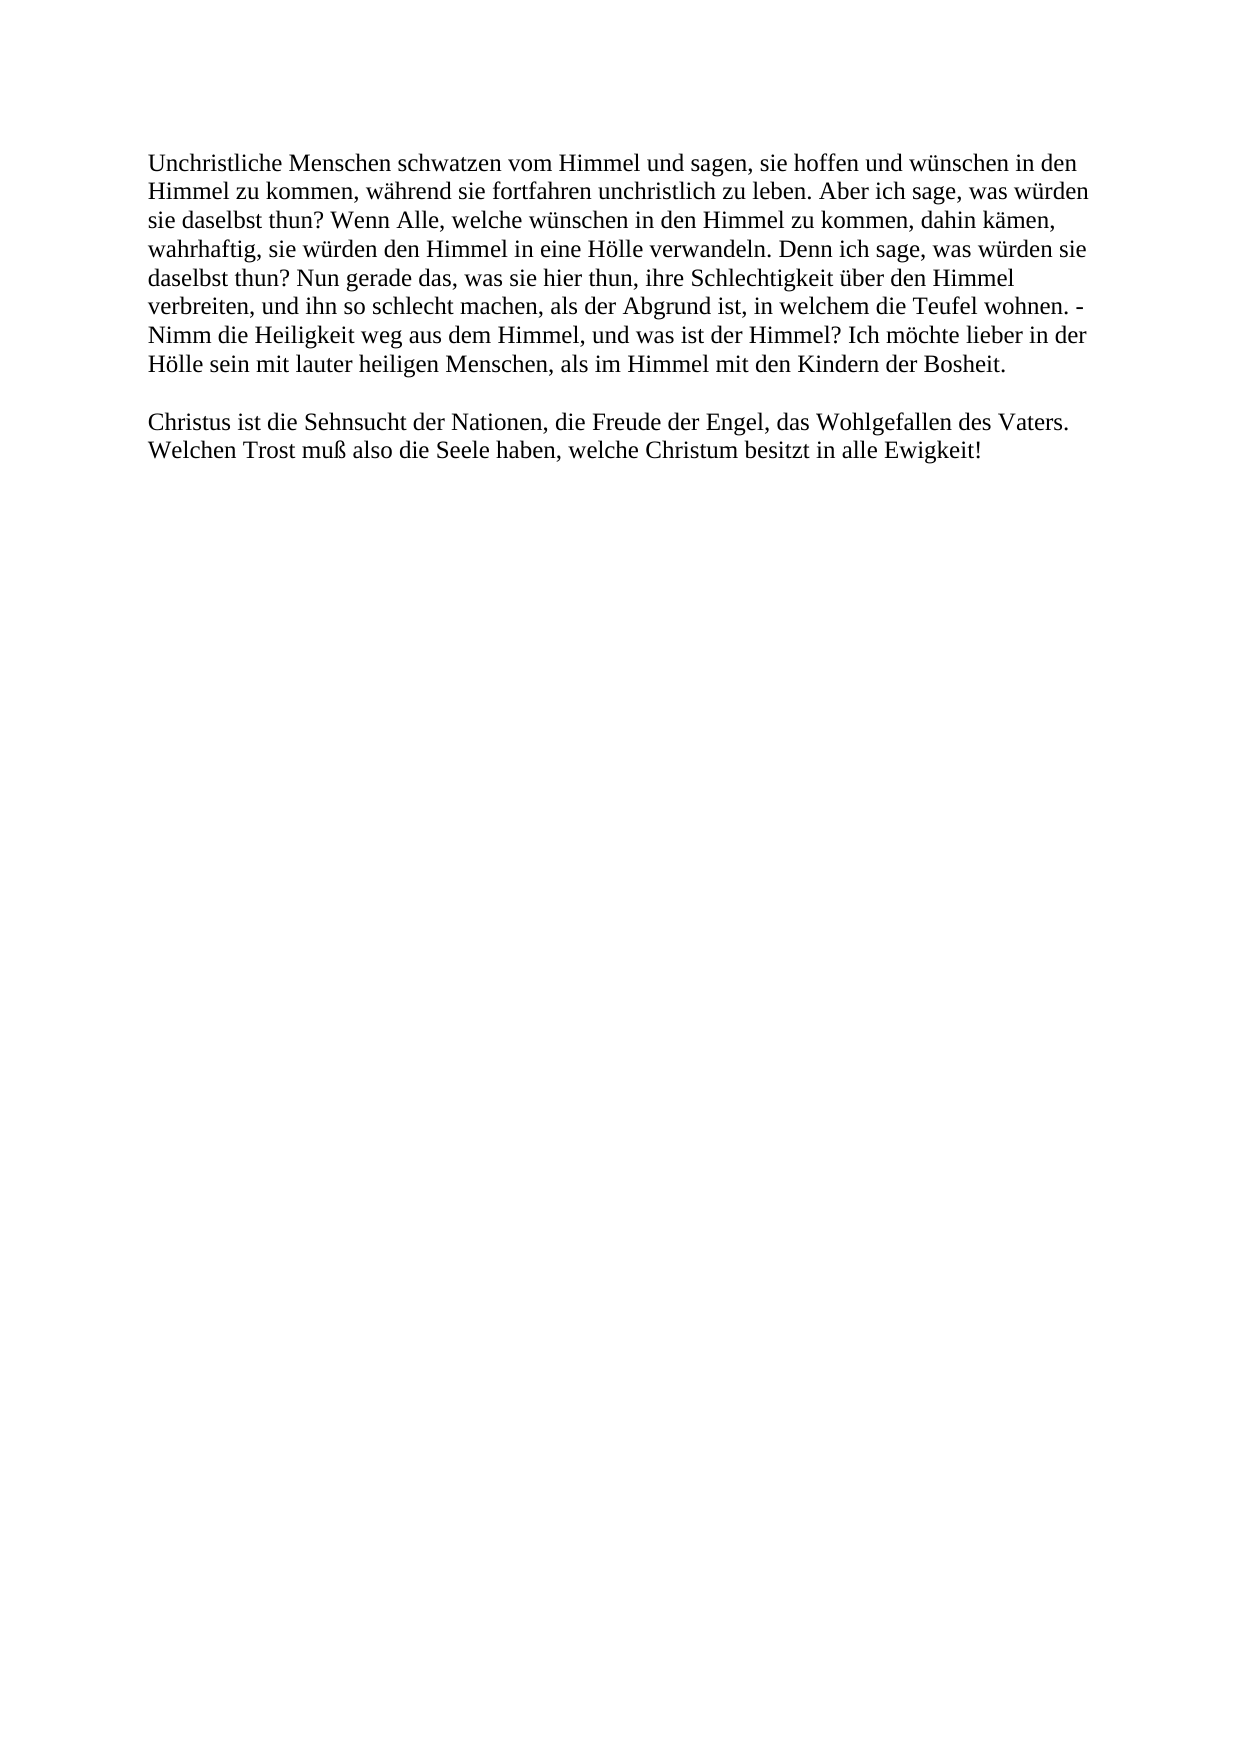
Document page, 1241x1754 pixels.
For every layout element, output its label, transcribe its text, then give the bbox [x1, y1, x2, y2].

text Unchristliche Menschen schwatzen vom Himmel und sagen, sie hoffen und wünschen in den Himmel zu kommen, während sie fortfahren unchristlich zu leben. Aber ich sage, was würden sie daselbst thun? Wenn Alle, welche wünschen in den Himmel zu kommen, dahin kämen, wahrhaftig, sie würden den Himmel in eine Hölle verwandeln. Denn ich sage, was würden sie daselbst thun? Nun gerade das, was sie hier thun, ihre Schlechtigkeit über den Himmel verbreiten, und ihn so schlecht machen, als der Abgrund ist, in welchem die Teufel wohnen. - Nimm die Heiligkeit weg aus dem Himmel, und was ist der Himmel? Ich möchte lieber in der Hölle sein mit lauter heiligen Menschen, als im Himmel mit den Kindern der Bosheit. [148, 148, 1093, 378]
text Christus ist die Sehnsucht der Nationen, die Freude der Engel, das Wohlgefallen des Vaters. Welchen Trost muß also die Seele haben, welche Christum besitzt in alle Ewigkeit! [148, 407, 1093, 464]
